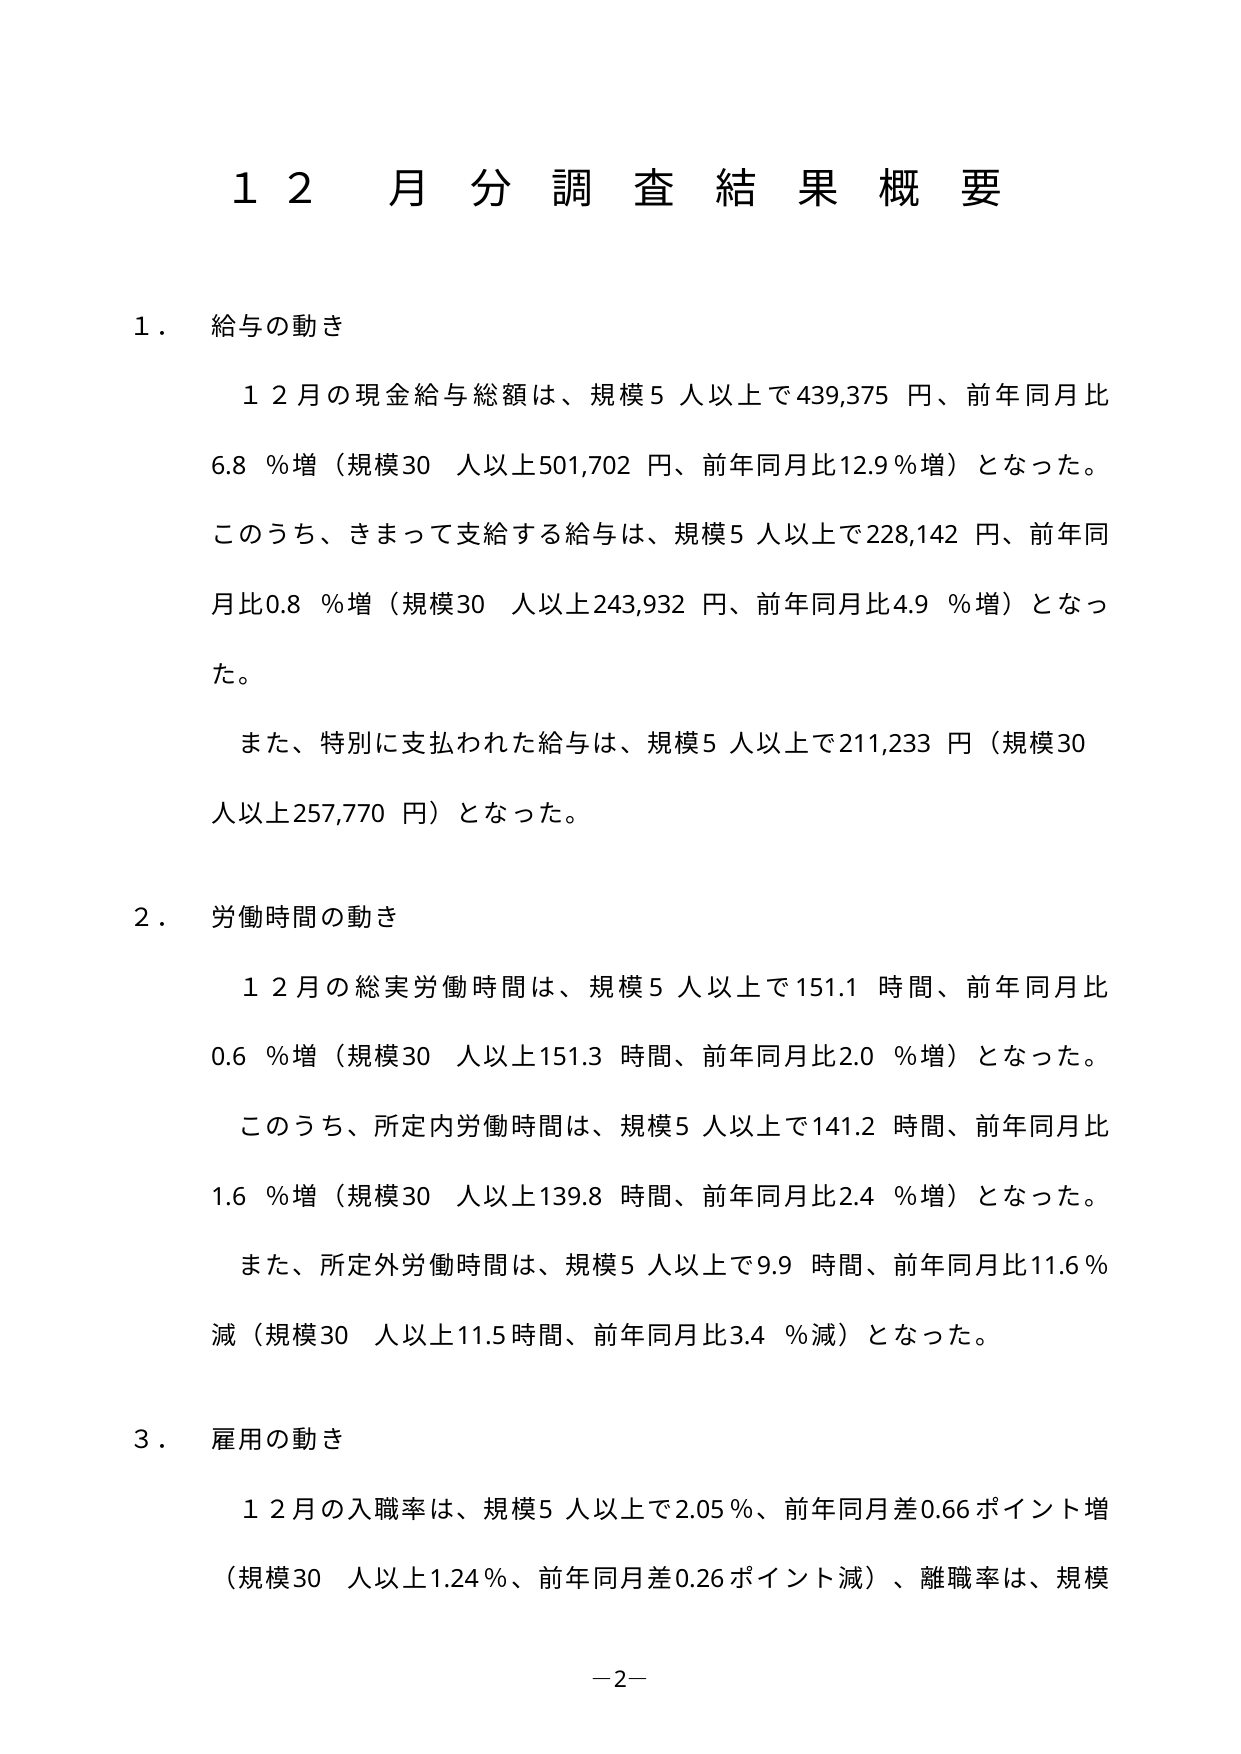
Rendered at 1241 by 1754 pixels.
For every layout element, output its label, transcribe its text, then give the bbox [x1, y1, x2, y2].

text このうち、きまって支給する給与は、規模5人以上で228,142円、前年同月比0.8％増（規模30人以上243,932円、前年同月比4.9％増）となった。 [184, 498, 1111, 707]
text １２月の現金給与総額は、規模5人以上で439,375円、前年同月比6.8％増（規模30人以上501,702円、前年同月比12.9％増）となった。 [184, 359, 1111, 498]
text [184, 1472, 1111, 1612]
text また、所定外労働時間は、規模5人以上で9.9時間、前年同月比11.6％減（規模30人以上11.5時間、前年同月比3.4％減）となった。 [184, 1229, 1111, 1368]
list 労働時間の動き [129, 881, 1111, 951]
list 給与の動き [129, 289, 1111, 359]
text １２月の総実労働時間は、規模5人以上で151.1時間、前年同月比0.6％増（規模30人以上151.3時間、前年同月比2.0％増）となった。 [184, 951, 1111, 1090]
list 雇用の動き [129, 1403, 1111, 1472]
text また、特別に支払われた給与は、規模5人以上で211,233円（規模30人以上257,770円）となった。 [184, 707, 1111, 846]
text １２ 月 分 調 査 結 果 概 要 [129, 150, 1111, 220]
text このうち、所定内労働時間は、規模5人以上で141.2時間、前年同月比1.6％増（規模30人以上139.8時間、前年同月比2.4％増）となった。 [184, 1090, 1111, 1229]
